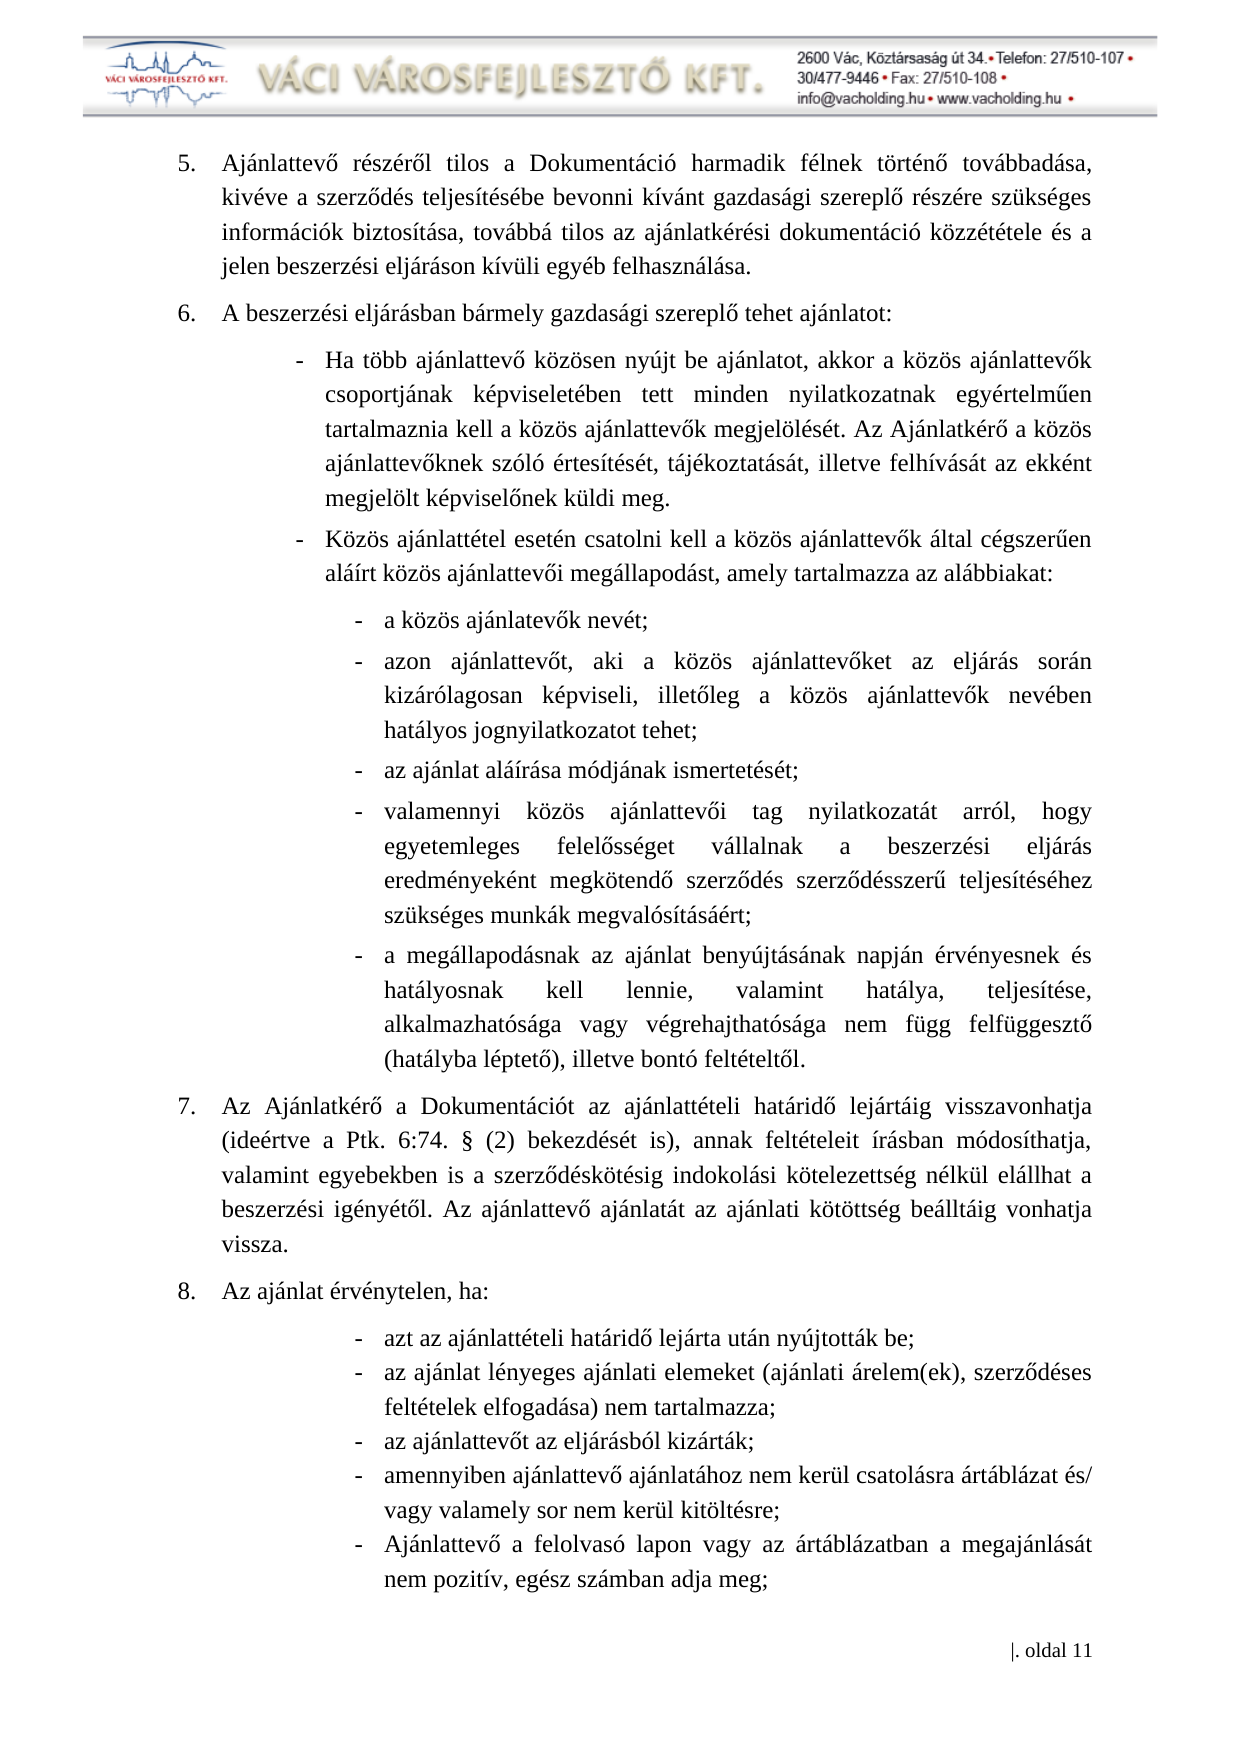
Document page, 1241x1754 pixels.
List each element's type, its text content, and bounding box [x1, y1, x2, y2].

picture [82, 35, 1158, 118]
list az ajánlat lényeges ajánlati elemeket (ajánlati árelem(ek), szerződéses feltételek elfogadása) nem tartalmazza; [354, 1357, 1093, 1420]
list amennyiben ajánlattevő ajánlatához nem kerül csatolásra ártáblázat és/ vagy valamely sor nem kerül kitöltésre; [354, 1461, 1093, 1524]
list Az ajánlat érvénytelen, ha: [177, 1276, 1093, 1304]
list Közös ajánlattétel esetén csatolni kell a közös ajánlattevők által cégszerűen aláírt közös ajánlattevői megállapodást, amely tartalmazza az alábbiakat: [295, 524, 1093, 587]
list a megállapodásnak az ajánlat benyújtásának napján érvényesnek és hatályosnak kell lennie, valamint hatálya, teljesítése, alkalmazhatósága vagy végrehajthatósága nem függ felfüggesztő (hatályba léptető), illetve bontó feltételtől. [354, 940, 1093, 1073]
list Ajánlattevő a felolvasó lapon vagy az ártáblázatban a megajánlását nem pozitív, egész számban adja meg; [354, 1529, 1093, 1593]
list A beszerzési eljárásban bármely gazdasági szereplő tehet ajánlatot: [177, 298, 1093, 327]
list a közös ajánlatevők nevét; [354, 605, 1093, 634]
list Ha több ajánlattevő közösen nyújt be ajánlatot, akkor a közös ajánlattevők csoportjának képviseletében tett minden nyilatkozatnak egyértelműen tartalmaznia kell a közös ajánlattevők megjelölését. Az Ajánlatkérő a közös ajánlattevőknek szóló értesítését, tájékoztatását, illetve felhívását az ekként megjelölt képviselőnek küldi meg. [295, 345, 1093, 512]
list azon ajánlattevőt, aki a közös ajánlattevőket az eljárás során kizárólagosan képviseli, illetőleg a közös ajánlattevők nevében hatályos jognyilatkozatot tehet; [354, 646, 1093, 743]
list valamennyi közös ajánlattevői tag nyilatkozatát arról, hogy egyetemleges felelősséget vállalnak a beszerzési eljárás eredményeként megkötendő szerződés szerződésszerű teljesítéséhez szükséges munkák megvalósításáért; [354, 796, 1093, 928]
list Ajánlattevő részéről tilos a Dokumentáció harmadik félnek történő továbbadása, kivéve a szerződés teljesítésébe bevonni kívánt gazdasági szereplő részére szükséges információk biztosítása, továbbá tilos az ajánlatkérési dokumentáció közzététele és a jelen beszerzési eljáráson kívüli egyéb felhasználása. [177, 148, 1093, 280]
list az ajánlat aláírása módjának ismertetését; [354, 756, 1093, 784]
list Az Ajánlatkérő a Dokumentációt az ajánlattételi határidő lejártáig visszavonhatja (ideértve a Ptk. 6:74. § (2) bekezdését is), annak feltételeit írásban módosíthatja, valamint egyebekben is a szerződéskötésig indokolási kötelezettség nélkül elállhat a beszerzési igényétől. Az ajánlattevő ajánlatát az ajánlati kötöttség beálltáig vonhatja vissza. [177, 1091, 1093, 1257]
list azt az ajánlattételi határidő lejárta után nyújtották be; [354, 1323, 1093, 1351]
list az ajánlattevőt az eljárásból kizárták; [354, 1426, 1093, 1455]
